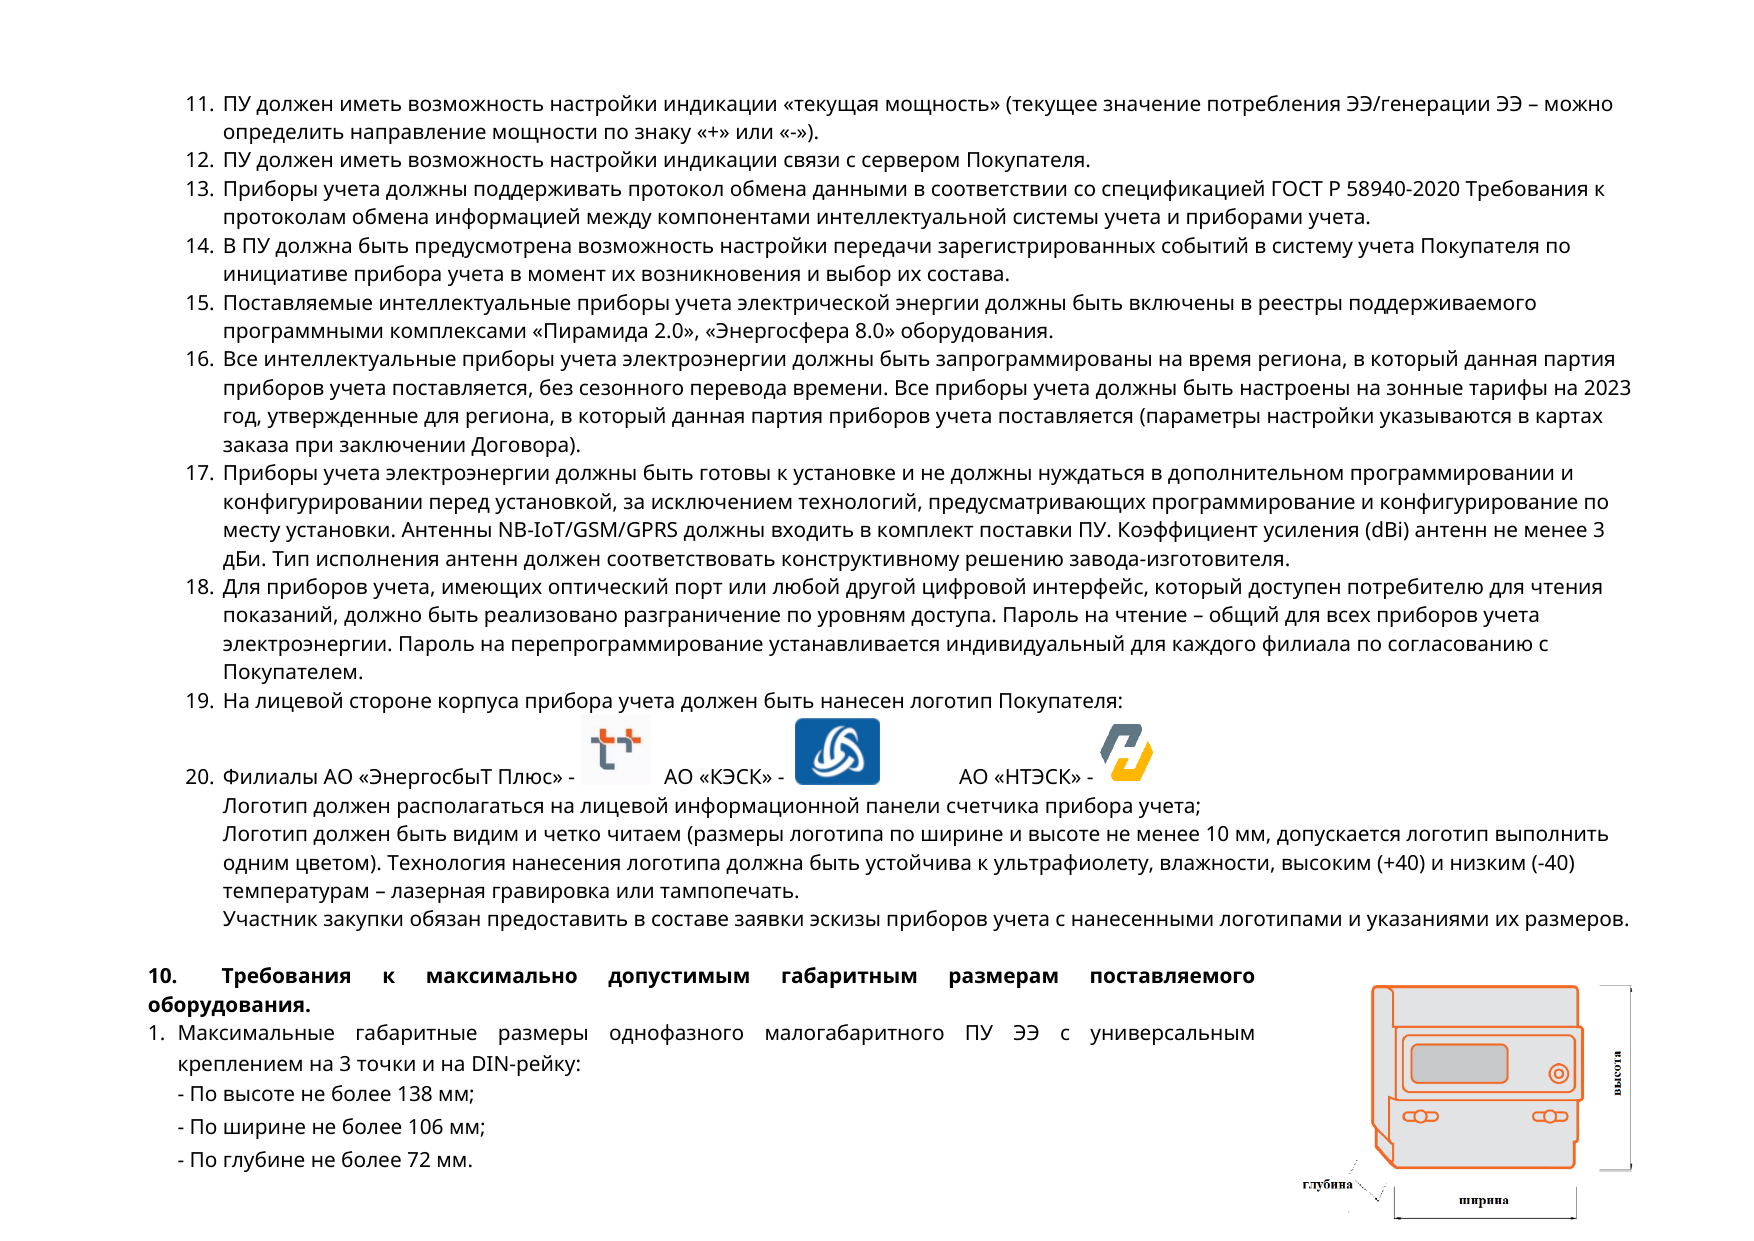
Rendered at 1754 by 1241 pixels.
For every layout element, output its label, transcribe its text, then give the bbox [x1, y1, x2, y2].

list Поставляемые интеллектуальные приборы учета электрической энергии должны быть включены в реестры поддерживаемого программными комплексами «Пирамида 2.0», «Энергосфера 8.0» оборудования. [185, 288, 1654, 344]
text - По высоте не более 138 мм; [177, 1079, 1273, 1108]
text - По глубине не более 72 мм. [177, 1145, 1273, 1173]
list ПУ должен иметь возможность настройки индикации связи с сервером Покупателя. [185, 146, 1654, 174]
list ПУ должен иметь возможность настройки индикации «текущая мощность» (текущее значение потребления ЭЭ/генерации ЭЭ – можно определить направление мощности по знаку «+» или «-»). [185, 89, 1654, 146]
list Логотип должен располагаться на лицевой информационной панели счетчика прибора учета; [223, 791, 1654, 819]
list На лицевой стороне корпуса прибора учета должен быть нанесен логотип Покупателя: [185, 686, 1654, 714]
list Максимальные габаритные размеры однофазного малогабаритного ПУ ЭЭ с универсальным креплением на 3 точки и на DIN-рейку: [148, 1018, 1273, 1077]
text - По ширине не более 106 мм; [177, 1112, 1273, 1141]
picture [795, 718, 880, 785]
list Участник закупки обязан предоставить в составе заявки эскизы приборов учета с нанесенными логотипами и указаниями их размеров. [223, 904, 1654, 933]
list Логотип должен быть видим и четко читаем (размеры логотипа по ширине и высоте не менее 10 мм, допускается логотип выполнить одним цветом). Технология нанесения логотипа должна быть устойчива к ультрафиолету, влажности, высоким (+40) и низким (-40) температурам – лазерная гравировка или тампопечать. [223, 819, 1654, 904]
list Приборы учета должны поддерживать протокол обмена данными в соответствии со спецификацией ГОСТ Р 58940-2020 Требования к протоколам обмена информацией между компонентами интеллектуальной системы учета и приборами учета. [185, 174, 1654, 231]
list Требования к максимально допустимым габаритным размерам поставляемого оборудования. [148, 961, 1654, 1018]
picture [1098, 722, 1157, 783]
picture [580, 714, 651, 785]
list В ПУ должна быть предусмотрена возможность настройки передачи зарегистрированных событий в систему учета Покупателя по инициативе прибора учета в момент их возникновения и выбор их состава. [185, 231, 1654, 288]
list Все интеллектуальные приборы учета электроэнергии должны быть запрограммированы на время региона, в который данная партия приборов учета поставляется, без сезонного перевода времени. Все приборы учета должны быть настроены на зонные тарифы на 2023 год, утвержденные для региона, в который данная партия приборов учета поставляется (параметры настройки указываются в картах заказа при заключении Договора). [185, 344, 1654, 458]
list Для приборов учета, имеющих оптический порт или любой другой цифровой интерфейс, который доступен потребителю для чтения показаний, должно быть реализовано разграничение по уровням доступа. Пароль на чтение – общий для всех приборов учета электроэнергии. Пароль на перепрограммирование устанавливается индивидуальный для каждого филиала по согласованию с Покупателем. [185, 572, 1654, 686]
list Приборы учета электроэнергии должны быть готовы к установке и не должны нуждаться в дополнительном программировании и конфигурировании перед установкой, за исключением технологий, предусматривающих программирование и конфигурирование по месту установки. Антенны NB-IoT/GSM/GPRS должны входить в комплект поставки ПУ. Коэффициент усиления (dBi) антенн не менее 3 дБи. Тип исполнения антенн должен соответствовать конструктивному решению завода-изготовителя. [185, 458, 1654, 572]
list Филиалы АО «ЭнергосбыТ Плюс» - АО «КЭСК» - АО «НТЭСК» - [185, 714, 1654, 791]
picture [1273, 965, 1652, 1237]
